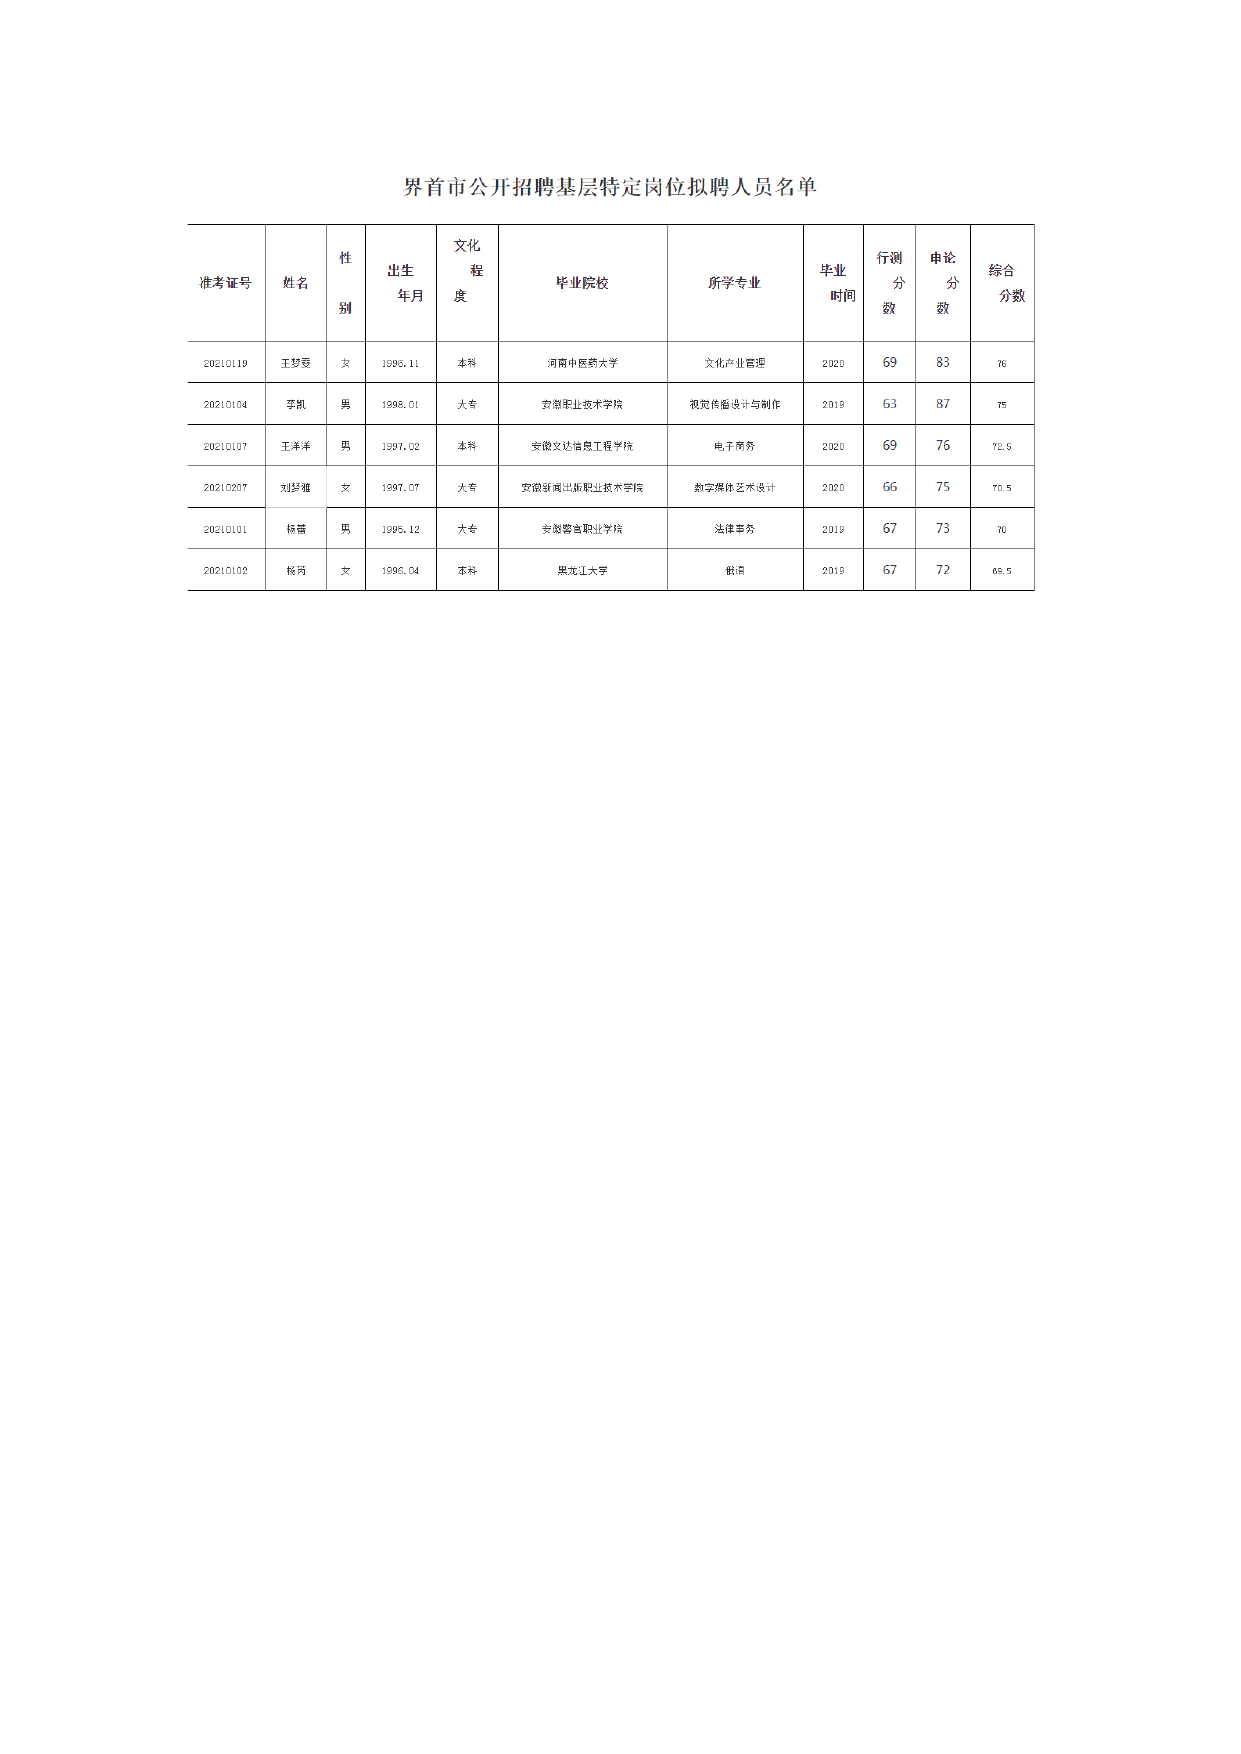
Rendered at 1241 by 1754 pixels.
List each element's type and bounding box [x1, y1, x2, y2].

picture [187, 162, 1052, 599]
